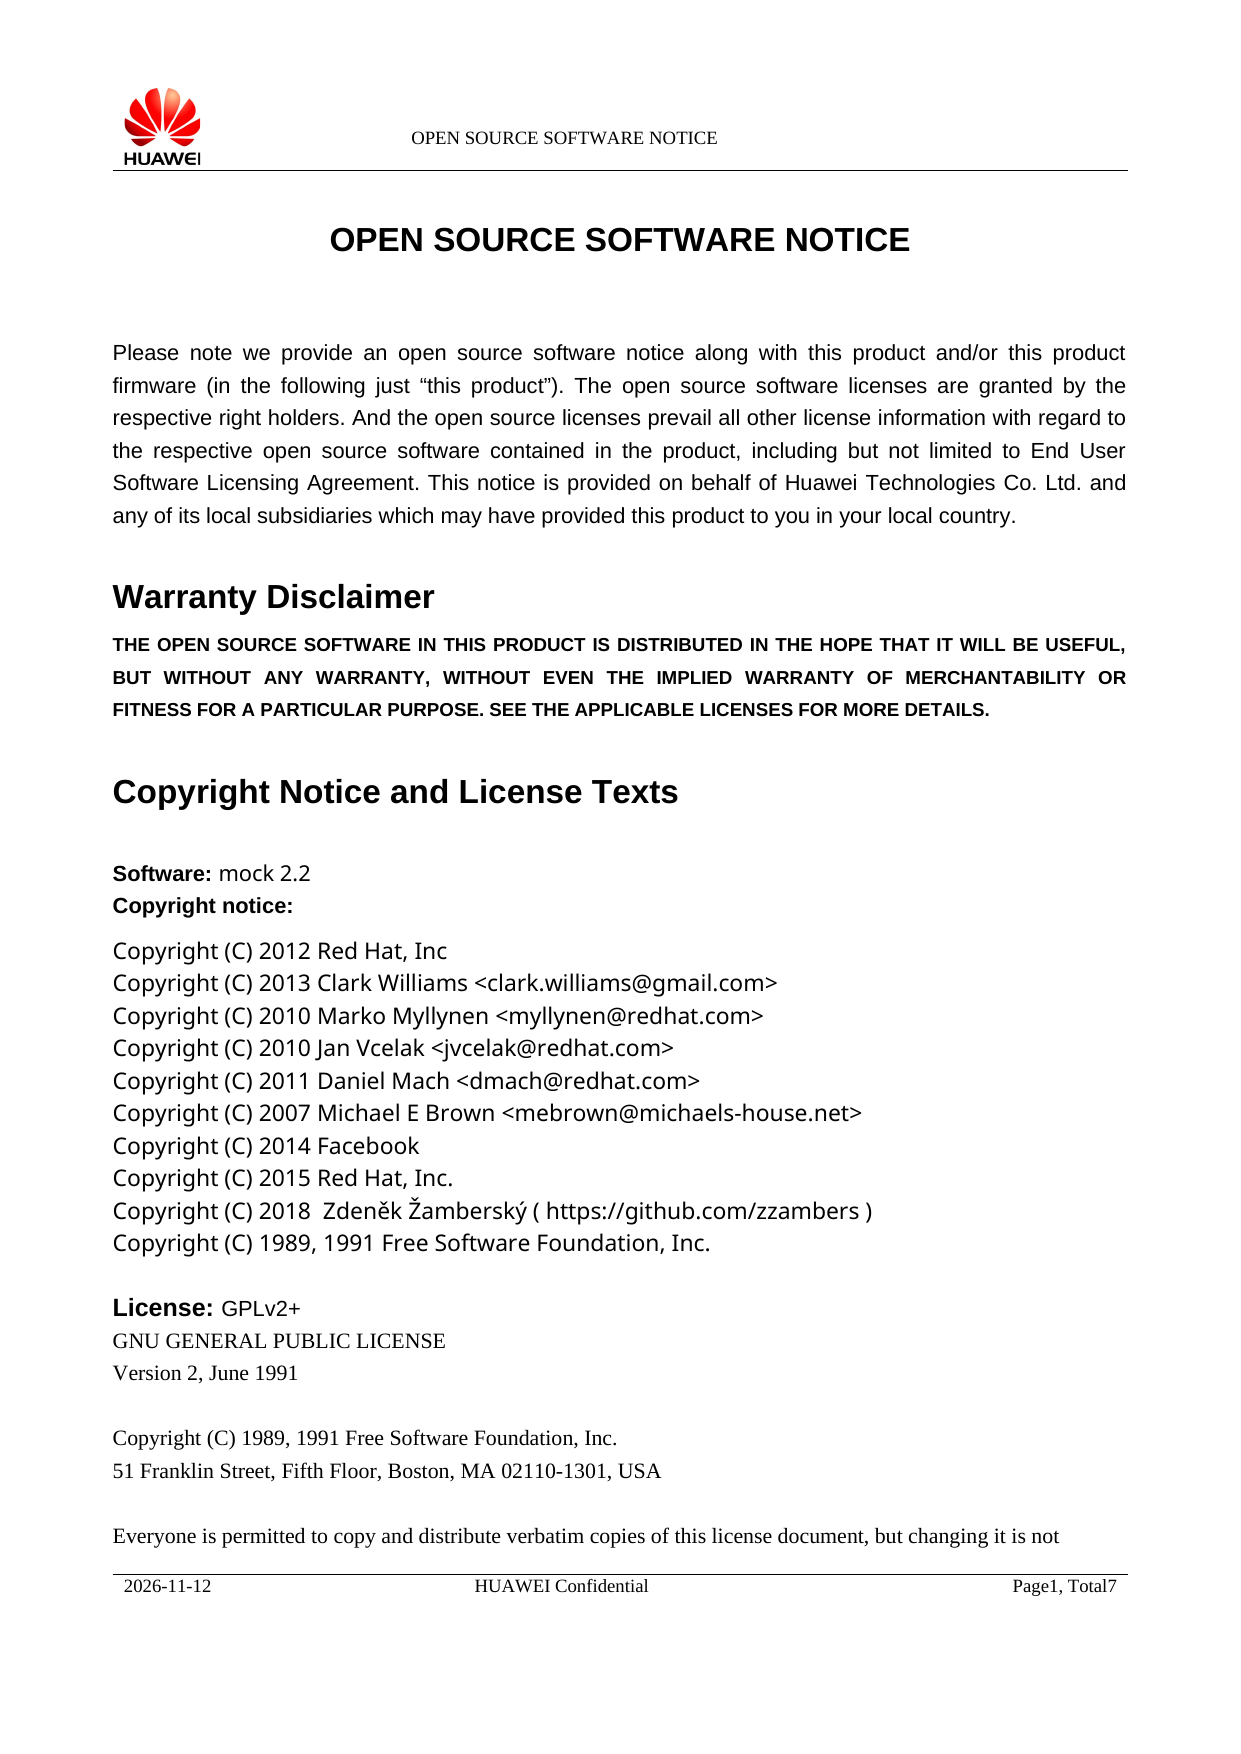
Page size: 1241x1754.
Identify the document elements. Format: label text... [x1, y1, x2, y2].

picture [124, 88, 201, 165]
text Copyright (C) 2012 Red Hat, Inc Copyright (C) 2013 Clark Williams <clark.williams@gmail.com> Copyright (C) 2010 Marko Myllynen <myllynen@redhat.com> Copyright (C) 2010 Jan Vcelak <jvcelak@redhat.com> Copyright (C) 2011 Daniel Mach <dmach@redhat.com> Copyright (C) 2007 Michael E Brown <mebrown@michaels-house.net> Copyright (C) 2014 Facebook Copyright (C) 2015 Red Hat, Inc. Copyright (C) 2018 Zdeněk Žamberský ( https://github.com/zzambers ) Copyright (C) 1989, 1991 Free Software Foundation, Inc. [112, 934, 1128, 1291]
text OPEN SOURCE SOFTWARE NOTICE [112, 206, 1128, 271]
title Software: mock 2.2 [112, 856, 1128, 889]
text The open source software in this product is distributed in the hope that it will be useful, but WITHOUT ANY WARRANTY, without even the implied warranty of MERCHANTABILITY or FITNESS FOR A PARTICULAR PURPOSE. See the applicable licenses for more details. [112, 629, 1128, 726]
text Please note we provide an open source software notice along with this product and/or this product firmware (in the following just “this product”). The open source software licenses are granted by the respective right holders. And the open source licenses prevail all other license information with regard to the respective open source software contained in the product, including but not limited to End User Software Licensing Agreement. This notice is provided on behalf of Huawei Technologies Co. Ltd. and any of its local subsidiaries which may have provided this product to you in your local country. [112, 336, 1128, 531]
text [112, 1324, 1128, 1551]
text License: GPLv2+ [112, 1291, 1128, 1324]
text Copyright Notice and License Texts [112, 759, 1128, 824]
text Copyright notice: [112, 889, 1128, 921]
text Warranty Disclaimer [112, 564, 1128, 629]
